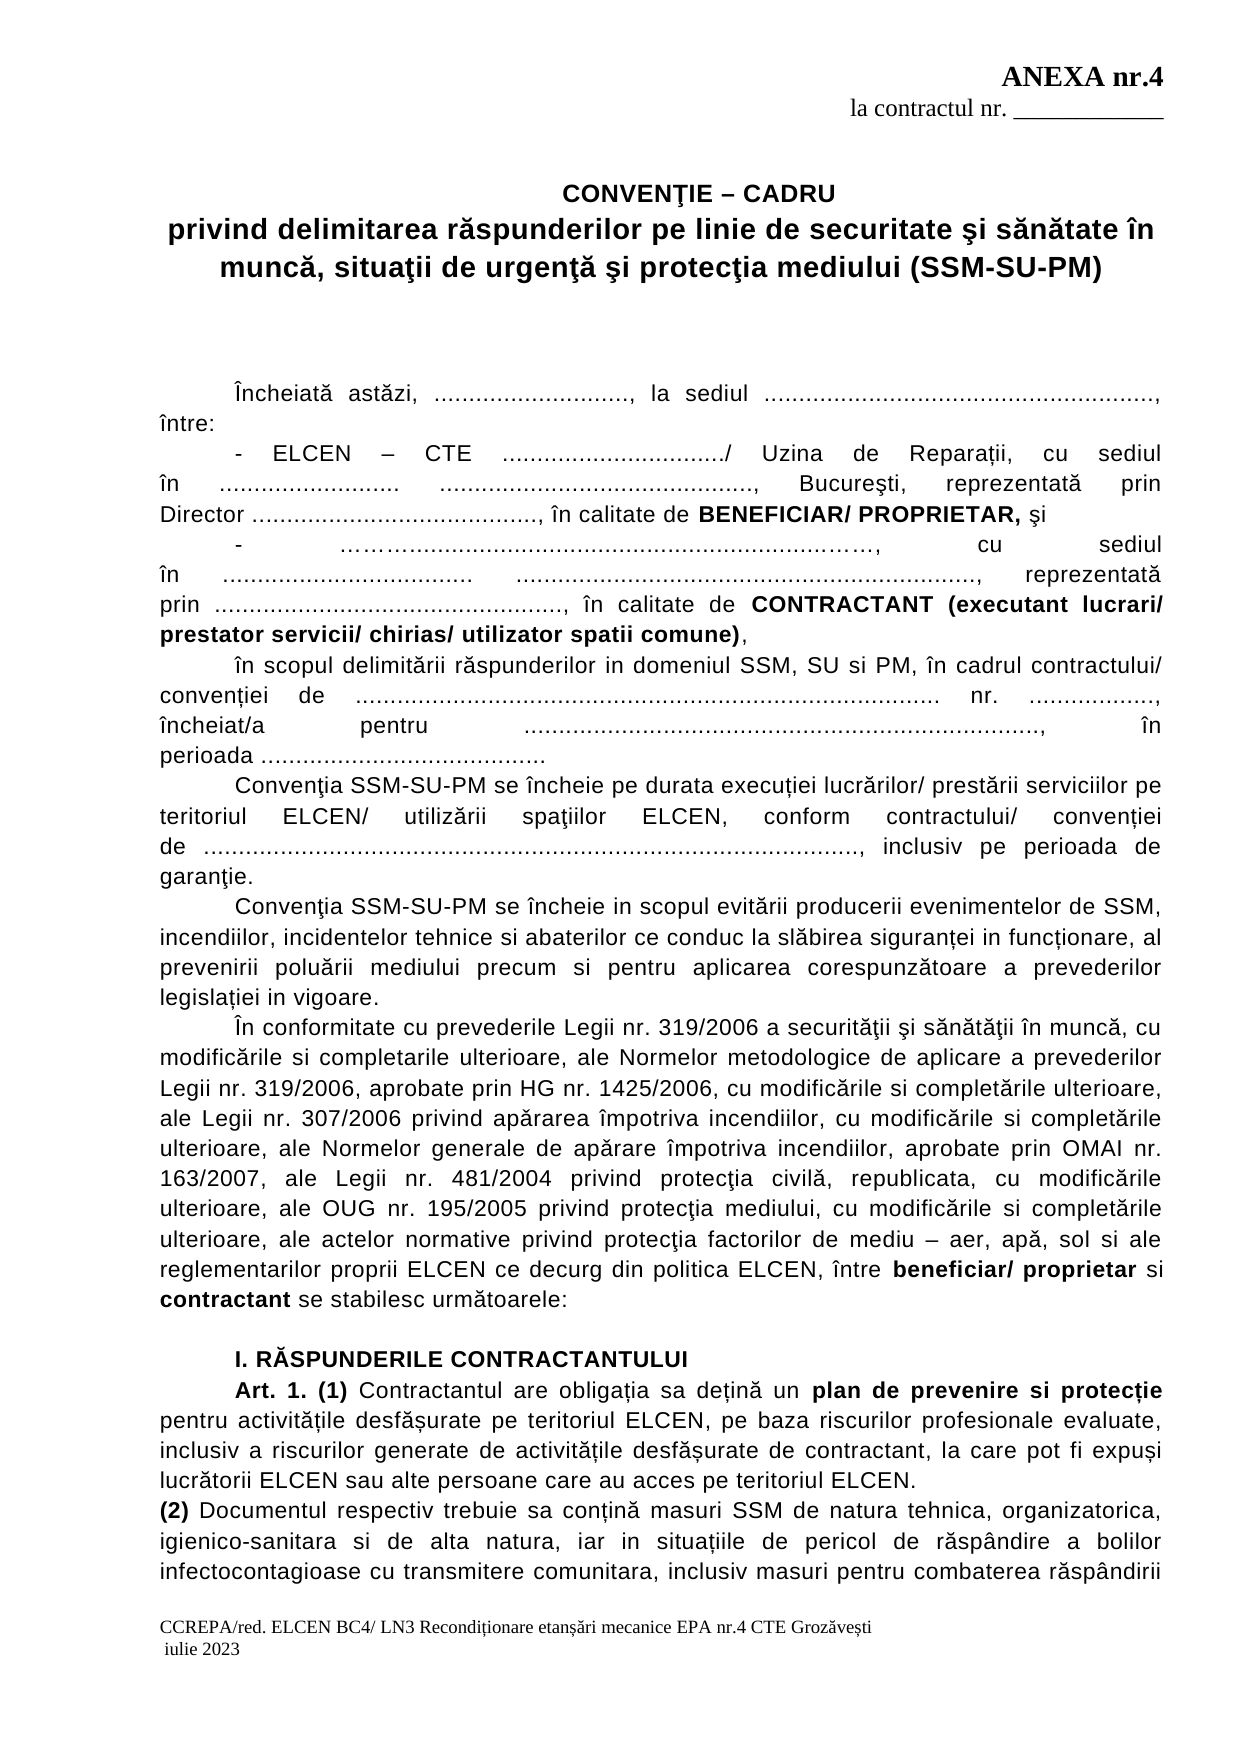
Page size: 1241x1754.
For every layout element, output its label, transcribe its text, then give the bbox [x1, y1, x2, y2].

text în scopul delimitării răspunderilor in domeniul SSM, SU si PM, în cadrul contractului/ convenției de .................................................................................... nr. .................., încheiat/a pentru .........................................................................., în perioada ......................................... [159, 652, 1163, 768]
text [159, 1497, 1163, 1584]
subtitle CONVENŢIE – CADRU [159, 179, 1163, 208]
text ANEXA nr.4 [676, 59, 1163, 93]
text Convenţia SSM-SU-PM se încheie in scopul evitării producerii evenimentelor de SSM, incendiilor, incidentelor tehnice si abaterilor ce conduc la slăbirea siguranței in funcționare, al prevenirii poluării mediului precum si pentru aplicarea corespunzătoare a prevederilor legislației in vigoare. [159, 893, 1163, 1010]
text la contractul nr. ____________ [159, 93, 1163, 121]
text - ELCEN – CTE ................................/ Uzina de Reparații, cu sediul în .......................... ............................................., Bucureşti, reprezentată prin Director ........................................., în calitate de BENEFICIAR/ PROPRIETAR, şi [159, 440, 1163, 527]
text privind delimitarea răspunderilor pe linie de securitate şi sănătate în muncă, situaţii de urgenţă şi protecţia mediului (SSM-SU-PM) [159, 212, 1163, 284]
text I. RĂSPUNDERILE CONTRACTANTULUI [159, 1346, 1163, 1373]
text În conformitate cu prevederile Legii nr. 319/2006 a securităţii şi sănătăţii în muncă, cu modificările si completarile ulterioare, ale Normelor metodologice de aplicare a prevederilor Legii nr. 319/2006, aprobate prin HG nr. 1425/2006, cu modificările si completările ulterioare, ale Legii nr. 307/2006 privind apǎrarea împotriva incendiilor, cu modificările si completările ulterioare, ale Normelor generale de apǎrare împotriva incendiilor, aprobate prin OMAI nr. 163/2007, ale Legii nr. 481/2004 privind protecţia civilǎ, republicata, cu modificările ulterioare, ale OUG nr. 195/2005 privind protecţia mediului, cu modificările si completările ulterioare, ale actelor normative privind protecţia factorilor de mediu – aer, apǎ, sol si ale reglementarilor proprii ELCEN ce decurg din politica ELCEN, între beneficiar/ proprietar si contractant se stabilesc următoarele: [159, 1014, 1163, 1312]
text Convenţia SSM-SU-PM se încheie pe durata execuției lucrărilor/ prestării serviciilor pe teritoriul ELCEN/ utilizării spaţiilor ELCEN, conform contractului/ convenției de .............................................................................................., inclusiv pe perioada de garanţie. [159, 772, 1163, 889]
text Încheiată astăzi, ............................, la sediul ........................................................, între: [159, 380, 1163, 436]
text - ………............................................................……, cu sediul în .................................... .................................................................., reprezentată prin .................................................., în calitate de CONTRACTANT (executant lucrari/ prestator servicii/ chirias/ utilizator spatii comune), [159, 531, 1163, 648]
text Art. 1. (1) Contractantul are obligația sa dețină un plan de prevenire si protecție pentru activitățile desfășurate pe teritoriul ELCEN, pe baza riscurilor profesionale evaluate, inclusiv a riscurilor generate de activitățile desfășurate de contractant, la care pot fi expuși lucrătorii ELCEN sau alte persoane care au acces pe teritoriul ELCEN. [159, 1377, 1163, 1493]
